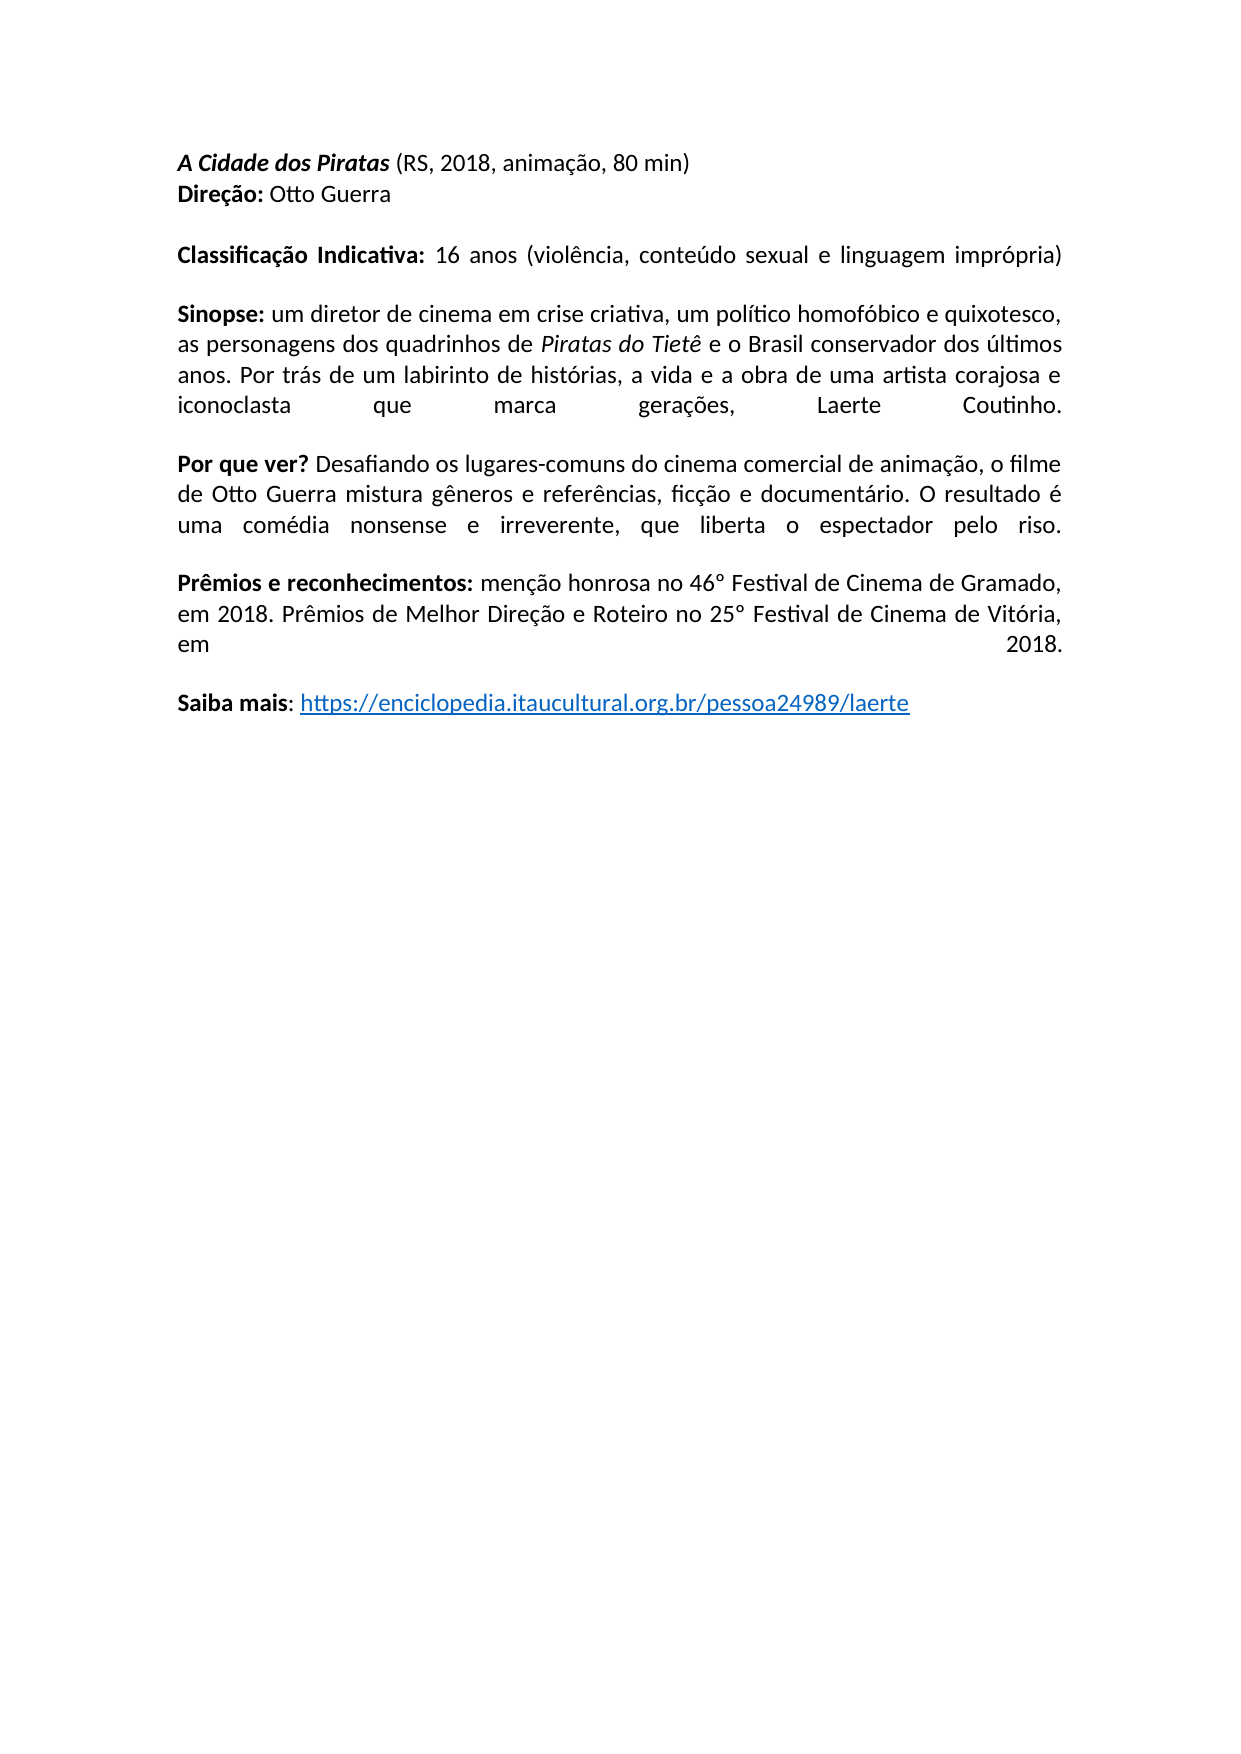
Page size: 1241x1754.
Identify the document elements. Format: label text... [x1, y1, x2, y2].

text Classificação Indicativa: 16 anos (violência, conteúdo sexual e linguagem imprópria) Sinopse: um diretor de cinema em crise criativa, um político homofóbico e quixotesco, as personagens dos quadrinhos de Piratas do Tietê e o Brasil conservador dos últimos anos. Por trás de um labirinto de histórias, a vida e a obra de uma artista corajosa e iconoclasta que marca gerações, Laerte Coutinho. Por que ver? Desafiando os lugares-comuns do cinema comercial de animação, o filme de Otto Guerra mistura gêneros e referências, ficção e documentário. O resultado é uma comédia nonsense e irreverente, que liberta o espectador pelo riso. Prêmios e reconhecimentos: menção honrosa no 46º Festival de Cinema de Gramado, em 2018. Prêmios de Melhor Direção e Roteiro no 25º Festival de Cinema de Vitória, em 2018. Saiba mais: https://enciclopedia.itaucultural.org.br/pessoa24989/laerte [177, 239, 1063, 717]
text A Cidade dos Piratas (RS, 2018, animação, 80 min) [177, 148, 1063, 178]
text Direção: Otto Guerra [177, 178, 1063, 209]
